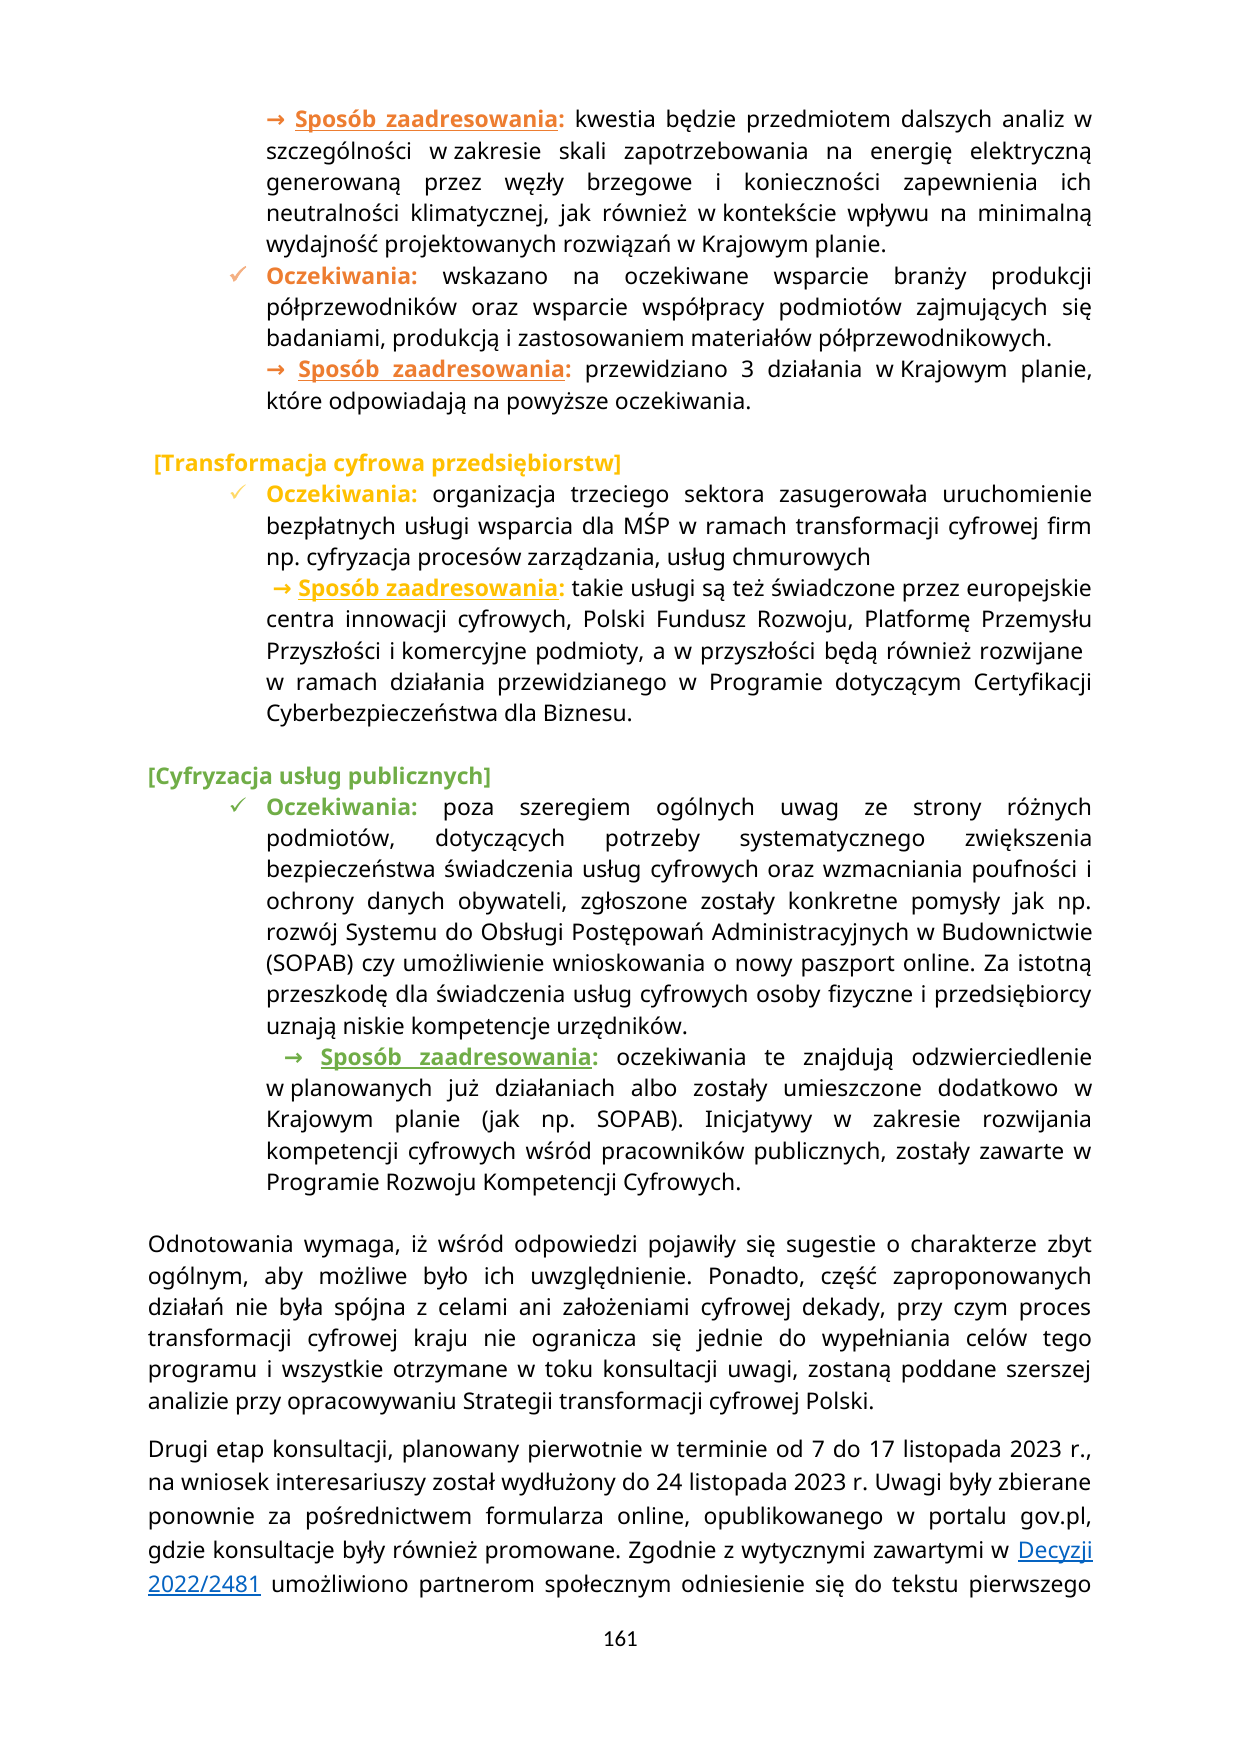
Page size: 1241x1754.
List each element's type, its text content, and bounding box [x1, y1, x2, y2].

text [Cyfryzacja usług publicznych] [148, 760, 1093, 791]
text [148, 1433, 1093, 1599]
list Oczekiwania: poza szeregiem ogólnych uwag ze strony różnych podmiotów, dotyczących potrzeby systematycznego zwiększenia bezpieczeństwa świadczenia usług cyfrowych oraz wzmacniania poufności i ochrony danych obywateli, zgłoszone zostały konkretne pomysły jak np. rozwój Systemu do Obsługi Postępowań Administracyjnych w Budownictwie (SOPAB) czy umożliwienie wnioskowania o nowy paszport online. Za istotną przeszkodę dla świadczenia usług cyfrowych osoby fizyczne i przedsiębiorcy uznają niskie kompetencje urzędników. [228, 791, 1093, 1041]
list Oczekiwania: wskazano na oczekiwane wsparcie branży produkcji półprzewodników oraz wsparcie współpracy podmiotów zajmujących się badaniami, produkcją i zastosowaniem materiałów półprzewodnikowych. [228, 260, 1093, 353]
text Odnotowania wymaga, iż wśród odpowiedzi pojawiły się sugestie o charakterze zbyt ogólnym, aby możliwe było ich uwzględnienie. Ponadto, część zaproponowanych działań nie była spójna z celami ani założeniami cyfrowej dekady, przy czym proces transformacji cyfrowej kraju nie ogranicza się jednie do wypełniania celów tego programu i wszystkie otrzymane w toku konsultacji uwagi, zostaną poddane szerszej analizie przy opracowywaniu Strategii transformacji cyfrowej Polski. [148, 1228, 1093, 1416]
text → Sposób zaadresowania: takie usługi są też świadczone przez europejskie centra innowacji cyfrowych, Polski Fundusz Rozwoju, Platformę Przemysłu Przyszłości i komercyjne podmioty, a w przyszłości będą również rozwijane w ramach działania przewidzianego w Programie dotyczącym Certyfikacji Cyberbezpieczeństwa dla Biznesu. [266, 572, 1093, 728]
list Oczekiwania: organizacja trzeciego sektora zasugerowała uruchomienie bezpłatnych usługi wsparcia dla MŚP w ramach transformacji cyfrowej firm np. cyfryzacja procesów zarządzania, usług chmurowych [228, 478, 1093, 572]
text [Transformacja cyfrowa przedsiębiorstw] [148, 447, 1093, 478]
text → Sposób zaadresowania: kwestia będzie przedmiotem dalszych analiz w szczególności w zakresie skali zapotrzebowania na energię elektryczną generowaną przez węzły brzegowe i konieczności zapewnienia ich neutralności klimatycznej, jak również w kontekście wpływu na minimalną wydajność projektowanych rozwiązań w Krajowym planie. [266, 103, 1093, 260]
text → Sposób zaadresowania: przewidziano 3 działania w Krajowym planie, które odpowiadają na powyższe oczekiwania. [266, 353, 1093, 416]
text → Sposób zaadresowania: oczekiwania te znajdują odzwierciedlenie w planowanych już działaniach albo zostały umieszczone dodatkowo w Krajowym planie (jak np. SOPAB). Inicjatywy w zakresie rozwijania kompetencji cyfrowych wśród pracowników publicznych, zostały zawarte w Programie Rozwoju Kompetencji Cyfrowych. [266, 1041, 1093, 1197]
